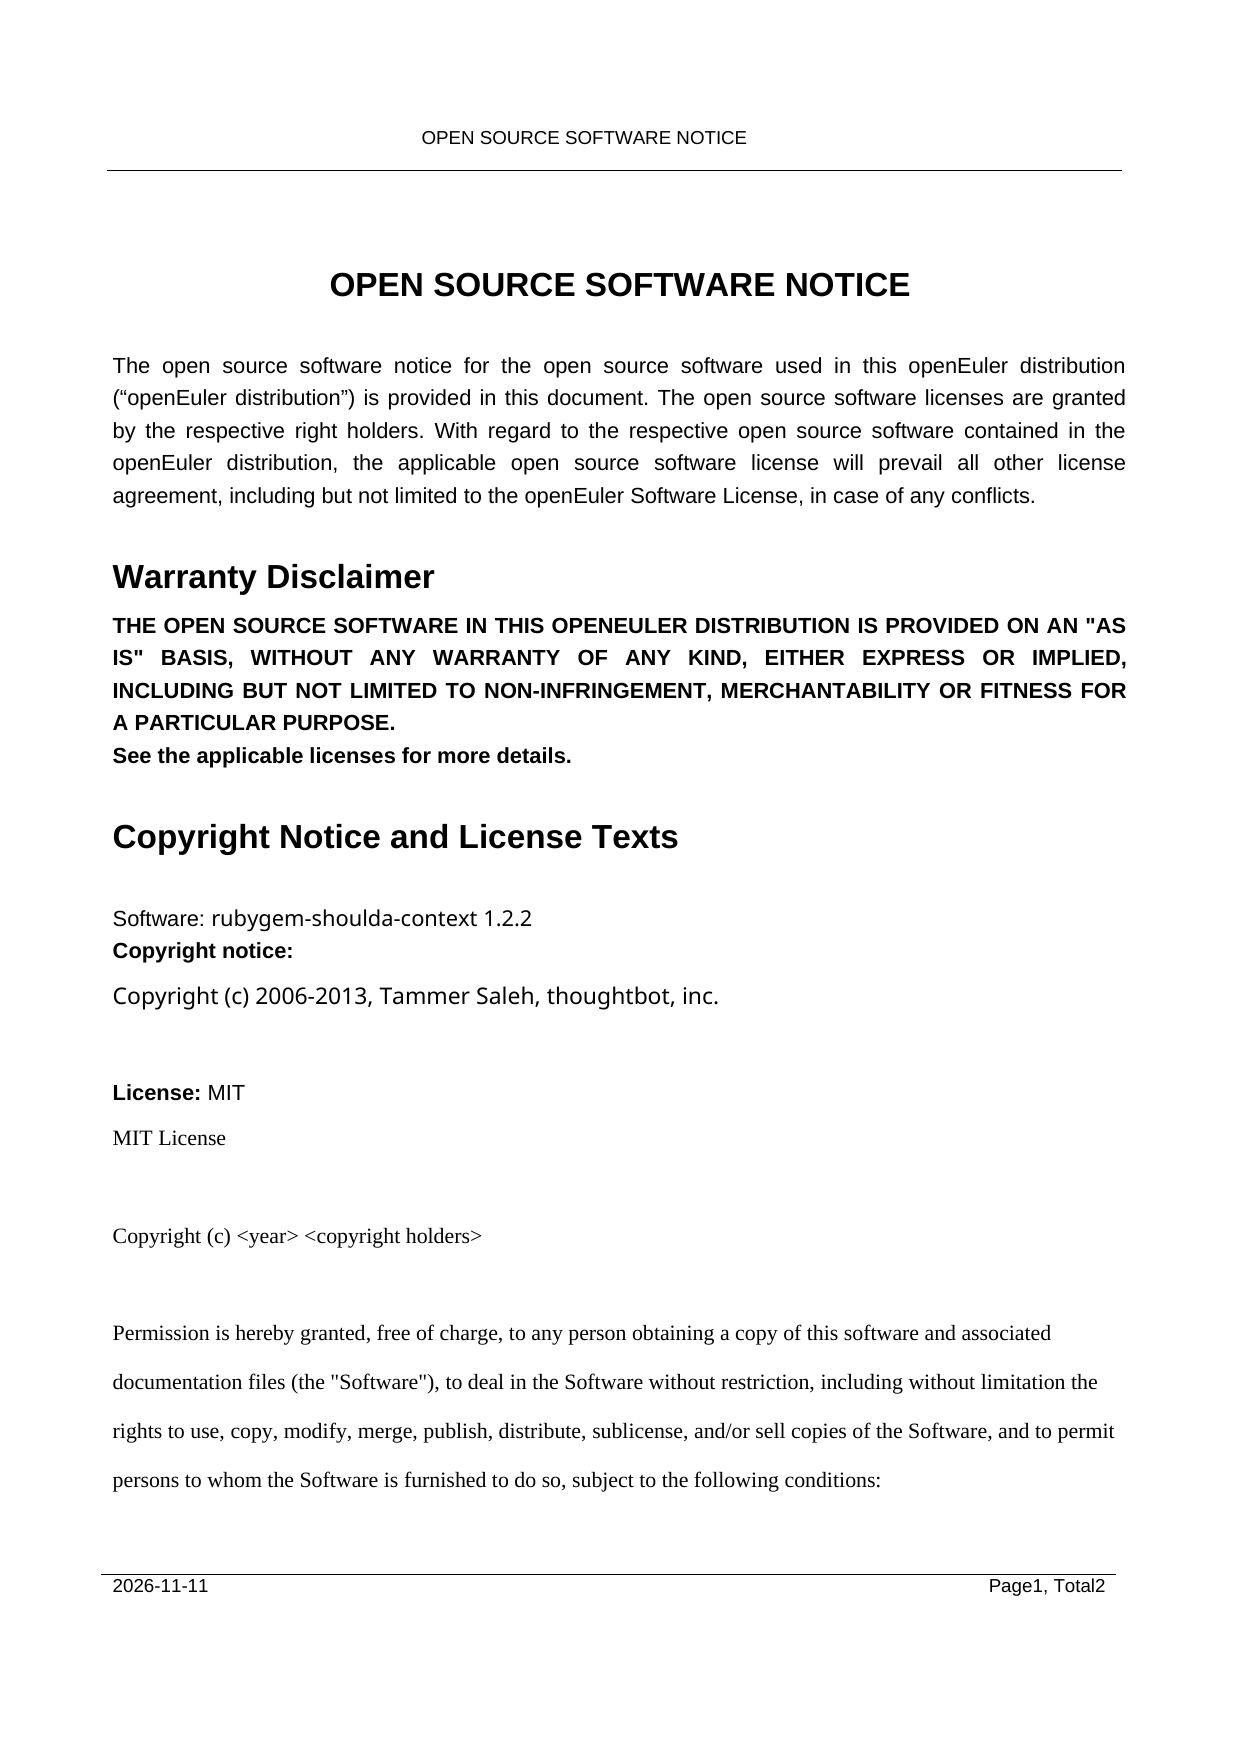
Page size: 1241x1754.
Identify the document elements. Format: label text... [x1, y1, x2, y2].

text Warranty Disclaimer [112, 544, 1128, 609]
text Copyright notice: [112, 934, 1128, 966]
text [112, 1122, 1128, 1495]
text Software: rubygem-shoulda-context 1.2.2 [112, 901, 1128, 934]
text Copyright (c) 2006-2013, Tammer Saleh, thoughtbot, inc. [112, 979, 1128, 1060]
text License: MIT [112, 1077, 1128, 1109]
text THE OPEN SOURCE SOFTWARE IN THIS OPENEULER DISTRIBUTION IS PROVIDED ON AN "AS IS" BASIS, WITHOUT ANY WARRANTY OF ANY KIND, EITHER EXPRESS OR IMPLIED, INCLUDING BUT NOT LIMITED TO NON-INFRINGEMENT, MERCHANTABILITY OR FITNESS FOR A PARTICULAR PURPOSE. See the applicable licenses for more details. [112, 609, 1128, 771]
text Copyright Notice and License Texts [112, 804, 1128, 869]
text OPEN SOURCE SOFTWARE NOTICE [112, 251, 1128, 316]
text The open source software notice for the open source software used in this openEuler distribution (“openEuler distribution”) is provided in this document. The open source software licenses are granted by the respective right holders. With regard to the respective open source software contained in the openEuler distribution, the applicable open source software license will prevail all other license agreement, including but not limited to the openEuler Software License, in case of any conflicts. [112, 349, 1128, 511]
